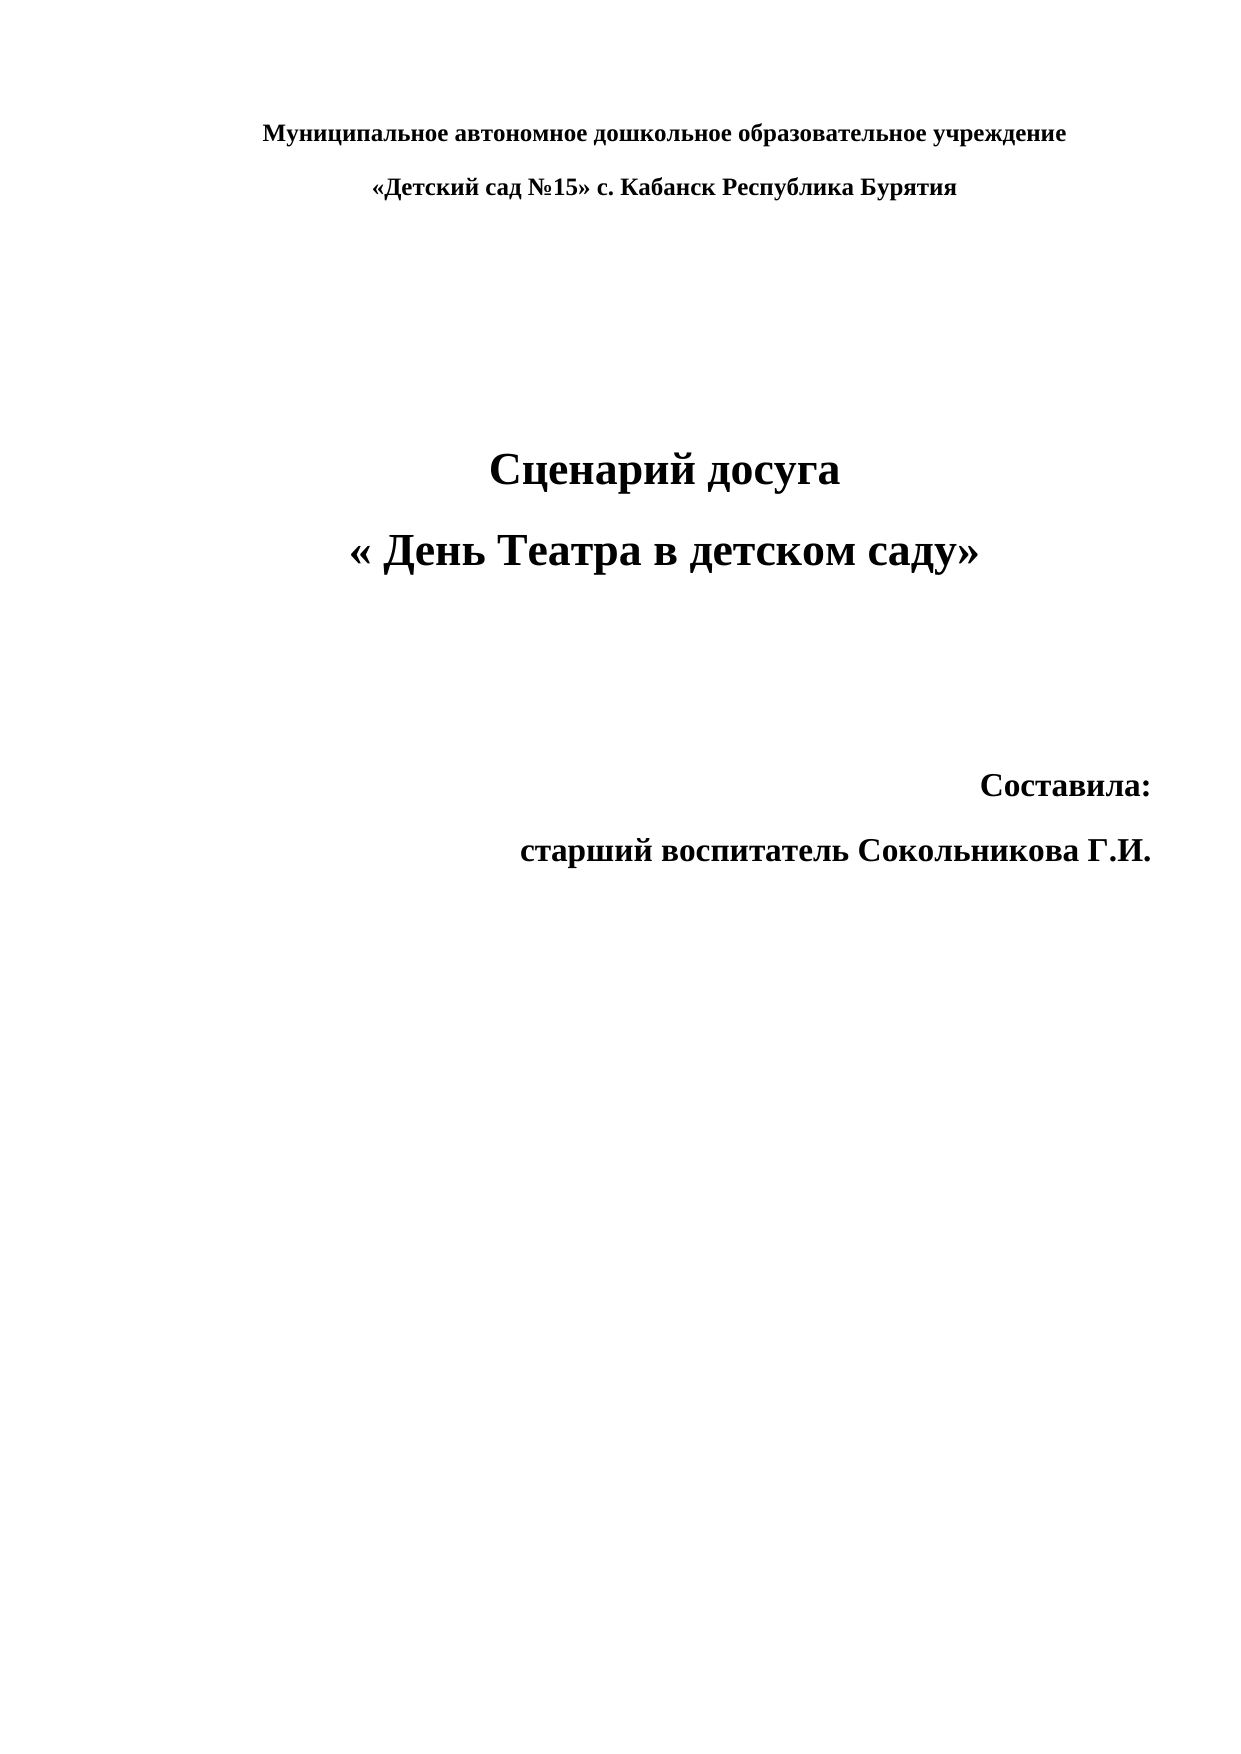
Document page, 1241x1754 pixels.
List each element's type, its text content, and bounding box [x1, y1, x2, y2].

text Муниципальное автономное дошкольное образовательное учреждение [177, 118, 1152, 147]
text старший воспитатель Сокольникова Г.И. [177, 830, 1152, 869]
text « День Театра в детском саду» [177, 523, 1152, 575]
text Сценарий досуга [177, 441, 1152, 494]
text «Детский сад №15» с. Кабанск Республика Бурятия [177, 172, 1152, 201]
text Составила: [177, 766, 1152, 804]
